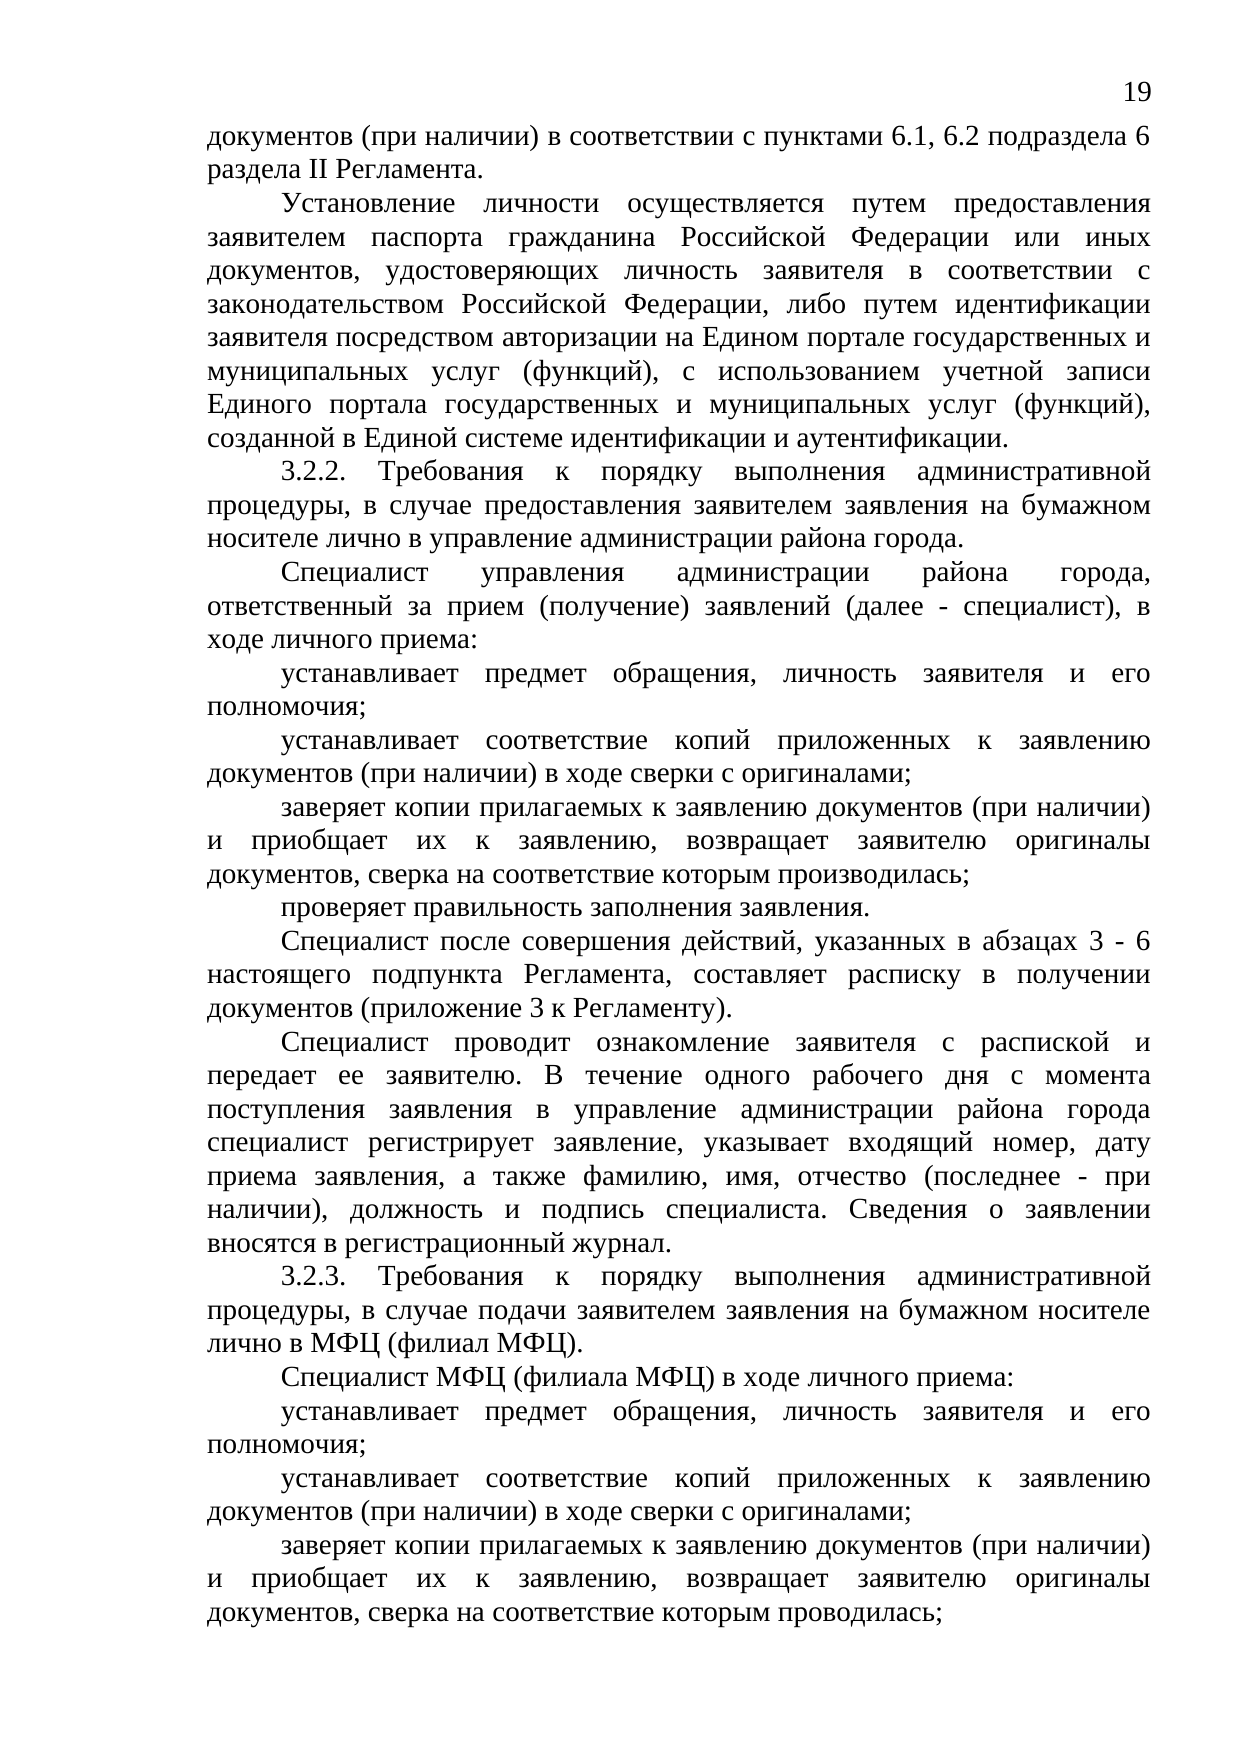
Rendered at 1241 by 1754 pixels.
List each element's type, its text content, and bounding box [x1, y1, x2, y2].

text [207, 118, 1152, 185]
text Специалист после совершения действий, указанных в абзацах 3 - 6 настоящего подпункта Регламента, составляет расписку в получении документов (приложение 3 к Регламенту). [207, 923, 1152, 1024]
text Специалист проводит ознакомление заявителя с распиской и передает ее заявителю. В течение одного рабочего дня с момента поступления заявления в управление администрации района города специалист регистрирует заявление, указывает входящий номер, дату приема заявления, а также фамилию, имя, отчество (последнее - при наличии), должность и подпись специалиста. Сведения о заявлении вносятся в регистрационный журнал. [207, 1024, 1152, 1258]
text устанавливает предмет обращения, личность заявителя и его полномочия; [207, 1393, 1152, 1460]
text Специалист МФЦ (филиала МФЦ) в ходе личного приема: [207, 1359, 1152, 1393]
text 3.2.3. Требования к порядку выполнения административной процедуры, в случае подачи заявителем заявления на бумажном носителе лично в МФЦ (филиал МФЦ). [207, 1258, 1152, 1359]
text заверяет копии прилагаемых к заявлению документов (при наличии) и приобщает их к заявлению, возвращает заявителю оригиналы документов, сверка на соответствие которым проводилась; [207, 1527, 1152, 1627]
text заверяет копии прилагаемых к заявлению документов (при наличии) и приобщает их к заявлению, возвращает заявителю оригиналы документов, сверка на соответствие которым производилась; [207, 789, 1152, 889]
text Специалист управления администрации района города, ответственный за прием (получение) заявлений (далее - специалист), в ходе личного приема: [207, 554, 1152, 655]
text устанавливает соответствие копий приложенных к заявлению документов (при наличии) в ходе сверки с оригиналами; [207, 722, 1152, 789]
text устанавливает предмет обращения, личность заявителя и его полномочия; [207, 655, 1152, 722]
text Установление личности осуществляется путем предоставления заявителем паспорта гражданина Российской Федерации или иных документов, удостоверяющих личность заявителя в соответствии с законодательством Российской Федерации, либо путем идентификации заявителя посредством авторизации на Едином портале государственных и муниципальных услуг (функций), с использованием учетной записи Единого портала государственных и муниципальных услуг (функций), созданной в Единой системе идентификации и аутентификации. [207, 185, 1152, 453]
text устанавливает соответствие копий приложенных к заявлению документов (при наличии) в ходе сверки с оригиналами; [207, 1460, 1152, 1527]
text проверяет правильность заполнения заявления. [207, 889, 1152, 923]
text 3.2.2. Требования к порядку выполнения административной процедуры, в случае предоставления заявителем заявления на бумажном носителе лично в управление администрации района города. [207, 453, 1152, 554]
